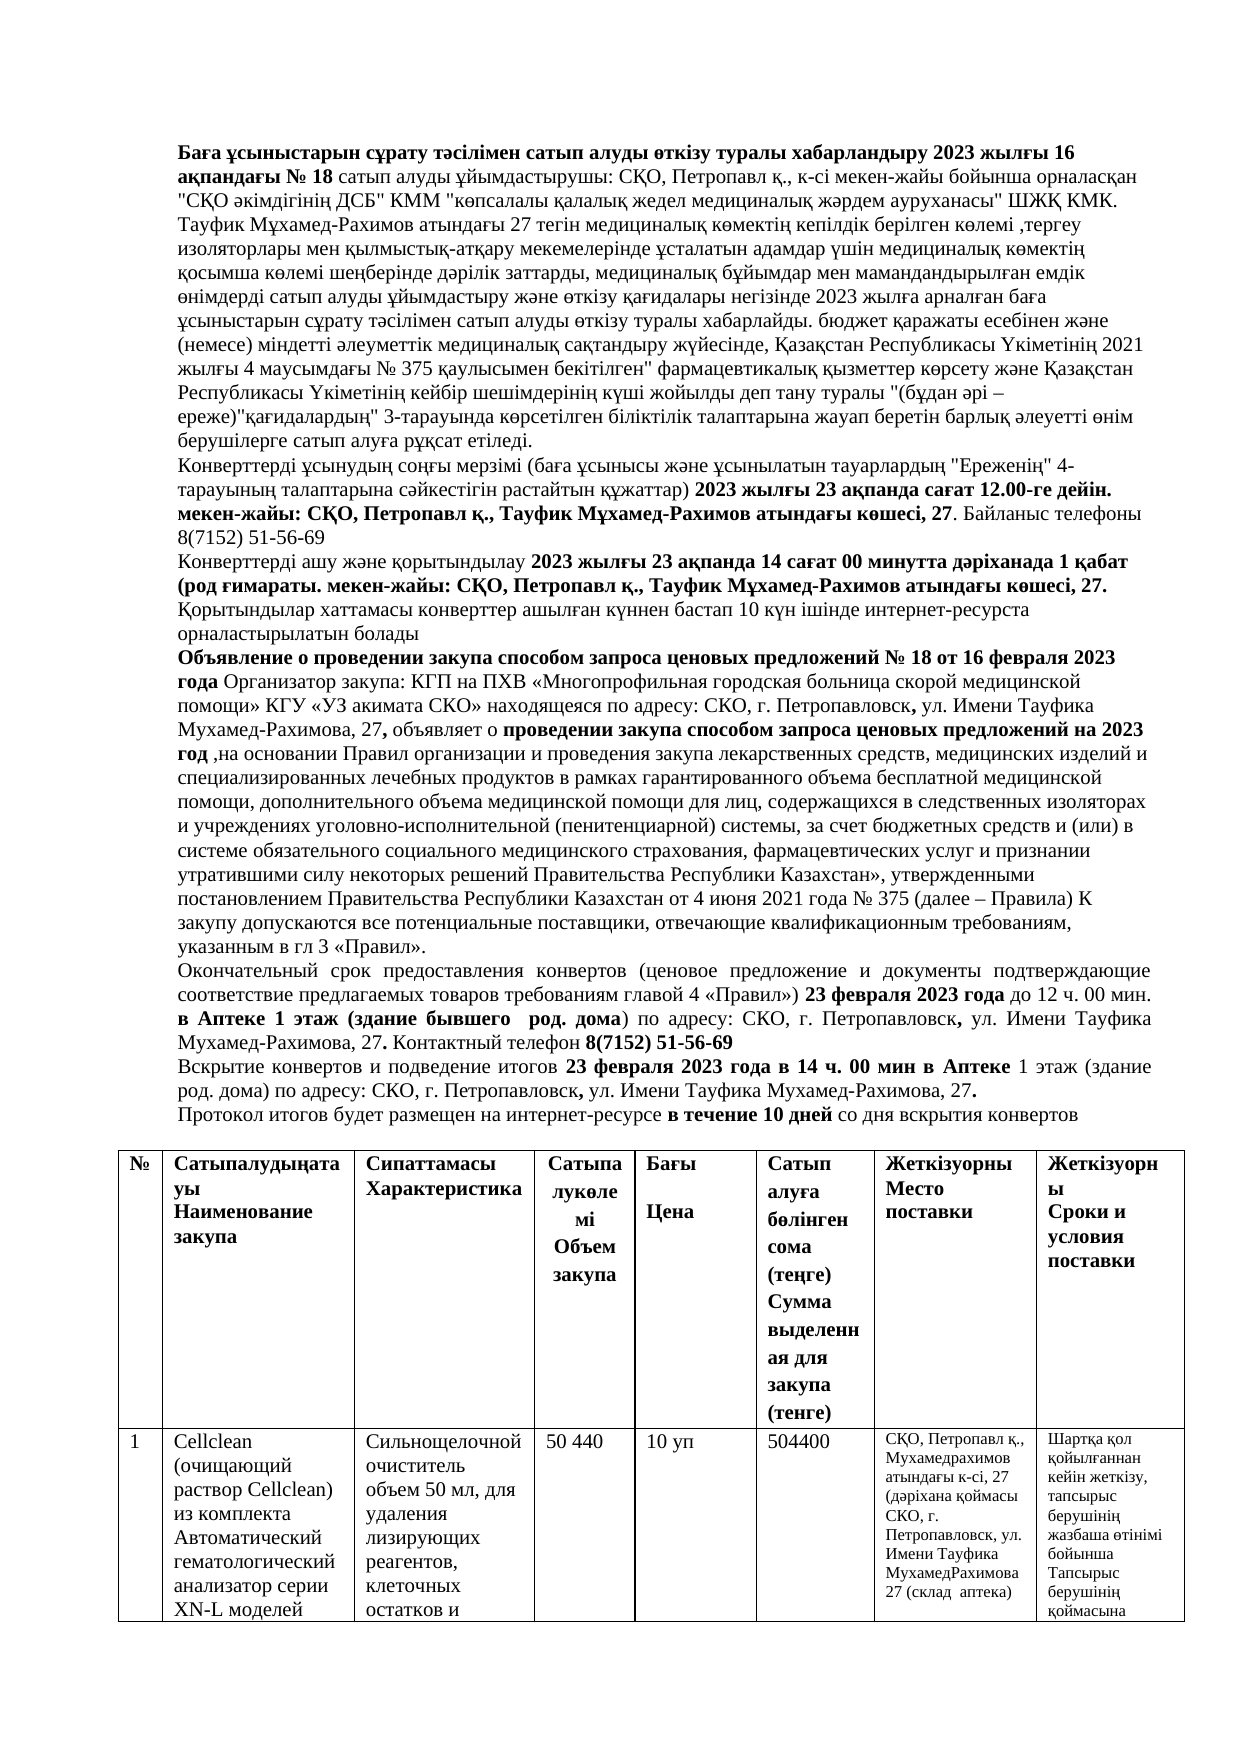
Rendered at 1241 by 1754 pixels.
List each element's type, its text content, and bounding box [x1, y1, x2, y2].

table_header Сатыпалукөлемі Объем закупа [535, 1151, 634, 1428]
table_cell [875, 1429, 1036, 1621]
text Конверттерді ұсынудың соңғы мерзімі (баға ұсынысы және ұсынылатын тауарлардың "Ереженің" 4-тарауының талаптарына сәйкестігін растайтын құжаттар) 2023 жылғы 23 ақпанда сағат 12.00-ге дейін. мекен-жайы: СҚО, Петропавл қ., Тауфик Мұхамед-Рахимов атындағы көшесі, 27. Байланыс телефоны 8(7152) 51-56-69 [177, 452, 1152, 549]
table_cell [163, 1429, 354, 1621]
table_cell 504400 [757, 1429, 874, 1621]
text Қорытындылар хаттамасы конверттер ашылған күннен бастап 10 күн ішінде интернет-ресурста орналастырылатын болады Объявление о проведении закупа способом запроса ценовых предложений № 18 от 16 февраля 2023 года Организатор закупа: КГП на ПХВ «Многопрофильная городская больница скорой медицинской помощи» КГУ «УЗ акимата СКО» находящеяся по адресу: СКО, г. Петропавловск, ул. Имени Тауфика Мухамед-Рахимова, 27, объявляет о проведении закупа способом запроса ценовых предложений на 2023 год ,на основании Правил организации и проведения закупа лекарственных средств, медицинских изделий и специализированных лечебных продуктов в рамках гарантированного объема бесплатной медицинской помощи, дополнительного объема медицинской помощи для лиц, содержащихся в следственных изоляторах и учреждениях уголовно-исполнительной (пенитенциарной) системы, за счет бюджетных средств и (или) в системе обязательного социального медицинского страхования, фармацевтических услуг и признании утратившими силу некоторых решений Правительства Республики Казахстан», утвержденными постановлением Правительства Республики Казахстан от 4 июня 2021 года № 375 (далее – Правила) К закупу допускаются все потенциальные поставщики, отвечающие квалификационным требованиям, указанным в гл 3 «Правил». [177, 597, 1152, 958]
table_header Бағы Цена [636, 1151, 756, 1428]
table_header Сатып алуға бөлінген сома (теңге) Сумма выделенная для закупа (тенге) [757, 1151, 874, 1428]
text Вскрытие конвертов и подведение итогов 23 февраля 2023 года в 14 ч. 00 мин в Аптеке 1 этаж (здание род. дома) по адресу: СКО, г. Петропавловск, ул. Имени Тауфика Мухамед-Рахимова, 27. [177, 1054, 1152, 1102]
text Баға ұсыныстарын сұрату тәсілімен сатып алуды өткізу туралы хабарландыру 2023 жылғы 16 ақпандағы № 18 сатып алуды ұйымдастырушы: СҚО, Петропавл қ., к-сі мекен-жайы бойынша орналасқан "СҚО әкімдігінің ДСБ" КММ "көпсалалы қалалық жедел медициналық жәрдем ауруханасы" ШЖҚ КМК. Тауфик Мұхамед-Рахимов атындағы 27 тегін медициналық көмектің кепілдік берілген көлемі ,тергеу изоляторлары мен қылмыстық-атқару мекемелерінде ұсталатын адамдар үшін медициналық көмектің қосымша көлемі шеңберінде дәрілік заттарды, медициналық бұйымдар мен мамандандырылған емдік өнімдерді сатып алуды ұйымдастыру және өткізу қағидалары негізінде 2023 жылға арналған баға ұсыныстарын сұрату тәсілімен сатып алуды өткізу туралы хабарлайды. бюджет қаражаты есебінен және (немесе) міндетті әлеуметтік медициналық сақтандыру жүйесінде, Қазақстан Республикасы Үкіметінің 2021 жылғы 4 маусымдағы № 375 қаулысымен бекітілген" фармацевтикалық қызметтер көрсету және Қазақстан Республикасы Үкіметінің кейбір шешімдерінің күші жойылды деп тану туралы "(бұдан әрі – ереже)"қағидалардың" 3-тарауында көрсетілген біліктілік талаптарына жауап беретін барлық әлеуетті өнім берушілерге сатып алуға рұқсат етіледі. [177, 140, 1152, 452]
table_header № [119, 1151, 162, 1428]
table_header Жеткізуорны Место поставки [875, 1151, 1036, 1428]
text Окончательный срок предоставления конвертов (ценовое предложение и документы подтверждающие соответствие предлагаемых товаров требованиям главой 4 «Правил») 23 февраля 2023 года до 12 ч. 00 мин. в Аптеке 1 этаж (здание бывшего род. дома) по адресу: СКО, г. Петропавловск, ул. Имени Тауфика Мухамед-Рахимова, 27. Контактный телефон 8(7152) 51-56-69 [177, 958, 1152, 1054]
text Протокол итогов будет размещен на интернет-ресурсе в течение 10 дней со дня вскрытия конвертов [177, 1102, 1152, 1126]
text Конверттерді ашу және қорытындылау 2023 жылғы 23 ақпанда 14 сағат 00 минутта дәріханада 1 қабат (род ғимараты. мекен-жайы: СҚО, Петропавл қ., Тауфик Мұхамед-Рахимов атындағы көшесі, 27. [177, 549, 1152, 597]
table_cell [1037, 1429, 1184, 1621]
table_header Жеткізуорны Сроки и условия поставки [1037, 1151, 1184, 1428]
table_header Сипаттамасы Характеристика [355, 1151, 534, 1428]
table_cell 1 [119, 1429, 162, 1621]
table_cell 50 440 [535, 1429, 634, 1621]
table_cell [355, 1429, 534, 1621]
table_cell 10 уп [636, 1429, 756, 1621]
table_header Сатыпалудыңатауы Наименование закупа [163, 1151, 354, 1428]
